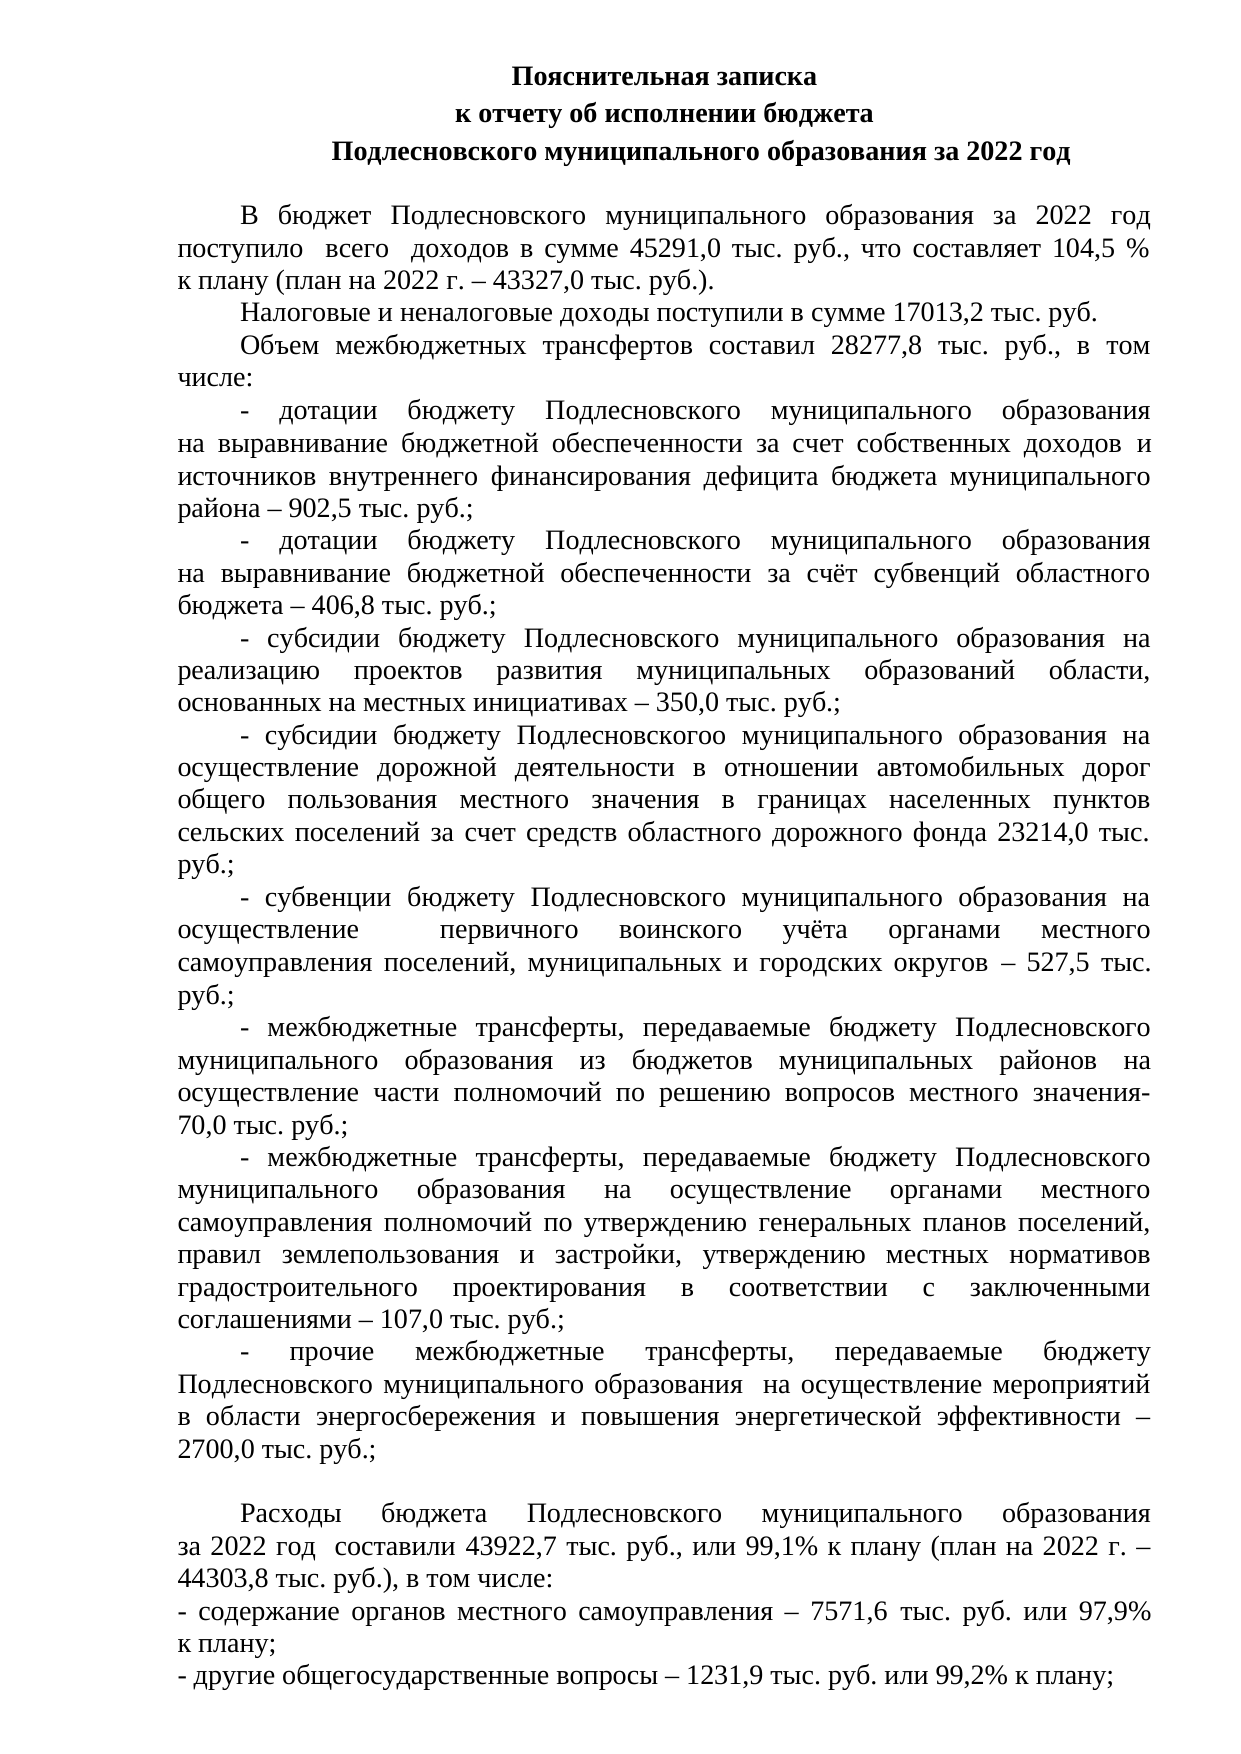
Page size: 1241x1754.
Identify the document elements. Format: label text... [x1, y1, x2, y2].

text - содержание органов местного самоуправления – 7571,6 тыс. руб. или 97,9% к плану; [177, 1594, 1152, 1658]
text - другие общегосударственные вопросы – 1231,9 тыс. руб. или 99,2% к плану; [177, 1658, 1152, 1691]
text Налоговые и неналоговые доходы поступили в сумме 17013,2 тыс. руб. [177, 296, 1152, 328]
text - субвенции бюджету Подлесновского муниципального образования на осуществление первичного воинского учёта органами местного самоуправления поселений, муниципальных и городских округов – 527,5 тыс. руб.; [177, 880, 1152, 1011]
text Подлесновского муниципального образования за 2022 год [177, 133, 1152, 166]
text - межбюджетные трансферты, передаваемые бюджету Подлесновского муниципального образования на осуществление органами местного самоуправления полномочий по утверждению генеральных планов поселений, правил землепользования и застройки, утверждению местных нормативов градостроительного проектирования в соответствии с заключенными соглашениями – 107,0 тыс. руб.; [177, 1140, 1152, 1334]
text - дотации бюджету Подлесновского муниципального образования на выравнивание бюджетной обеспеченности за счёт субвенций областного бюджета – 406,8 тыс. руб.; [177, 523, 1152, 621]
text Пояснительная записка [177, 59, 1152, 92]
text - межбюджетные трансферты, передаваемые бюджету Подлесновского муниципального образования из бюджетов муниципальных районов на осуществление части полномочий по решению вопросов местного значения- 70,0 тыс. руб.; [177, 1011, 1152, 1140]
text к отчету об исполнении бюджета [177, 96, 1152, 129]
text Расходы бюджета Подлесновского муниципального образования за 2022 год составили 43922,7 тыс. руб., или 99,1% к плану (план на 2022 г. – 44303,8 тыс. руб.), в том числе: [177, 1496, 1152, 1594]
text В бюджет Подлесновского муниципального образования за 2022 год поступило всего доходов в сумме 45291,0 тыс. руб., что составляет 104,5 % к плану (план на 2022 г. – 43327,0 тыс. руб.). [177, 198, 1152, 296]
text Объем межбюджетных трансфертов составил 28277,8 тыс. руб., в том числе: [177, 328, 1152, 393]
text - прочие межбюджетные трансферты, передаваемые бюджету Подлесновского муниципального образования на осуществление мероприятий в области энергосбережения и повышения энергетической эффективности – 2700,0 тыс. руб.; [177, 1334, 1152, 1464]
text - субсидии бюджету Подлесновского муниципального образования на реализацию проектов развития муниципальных образований области, основанных на местных инициативах – 350,0 тыс. руб.; [177, 621, 1152, 718]
text - дотации бюджету Подлесновского муниципального образования на выравнивание бюджетной обеспеченности за счет собственных доходов и источников внутреннего финансирования дефицита бюджета муниципального района – 902,5 тыс. руб.; [177, 393, 1152, 523]
text - субсидии бюджету Подлесновскогоо муниципального образования на осуществление дорожной деятельности в отношении автомобильных дорог общего пользования местного значения в границах населенных пунктов сельских поселений за счет средств областного дорожного фонда 23214,0 тыс. руб.; [177, 718, 1152, 880]
